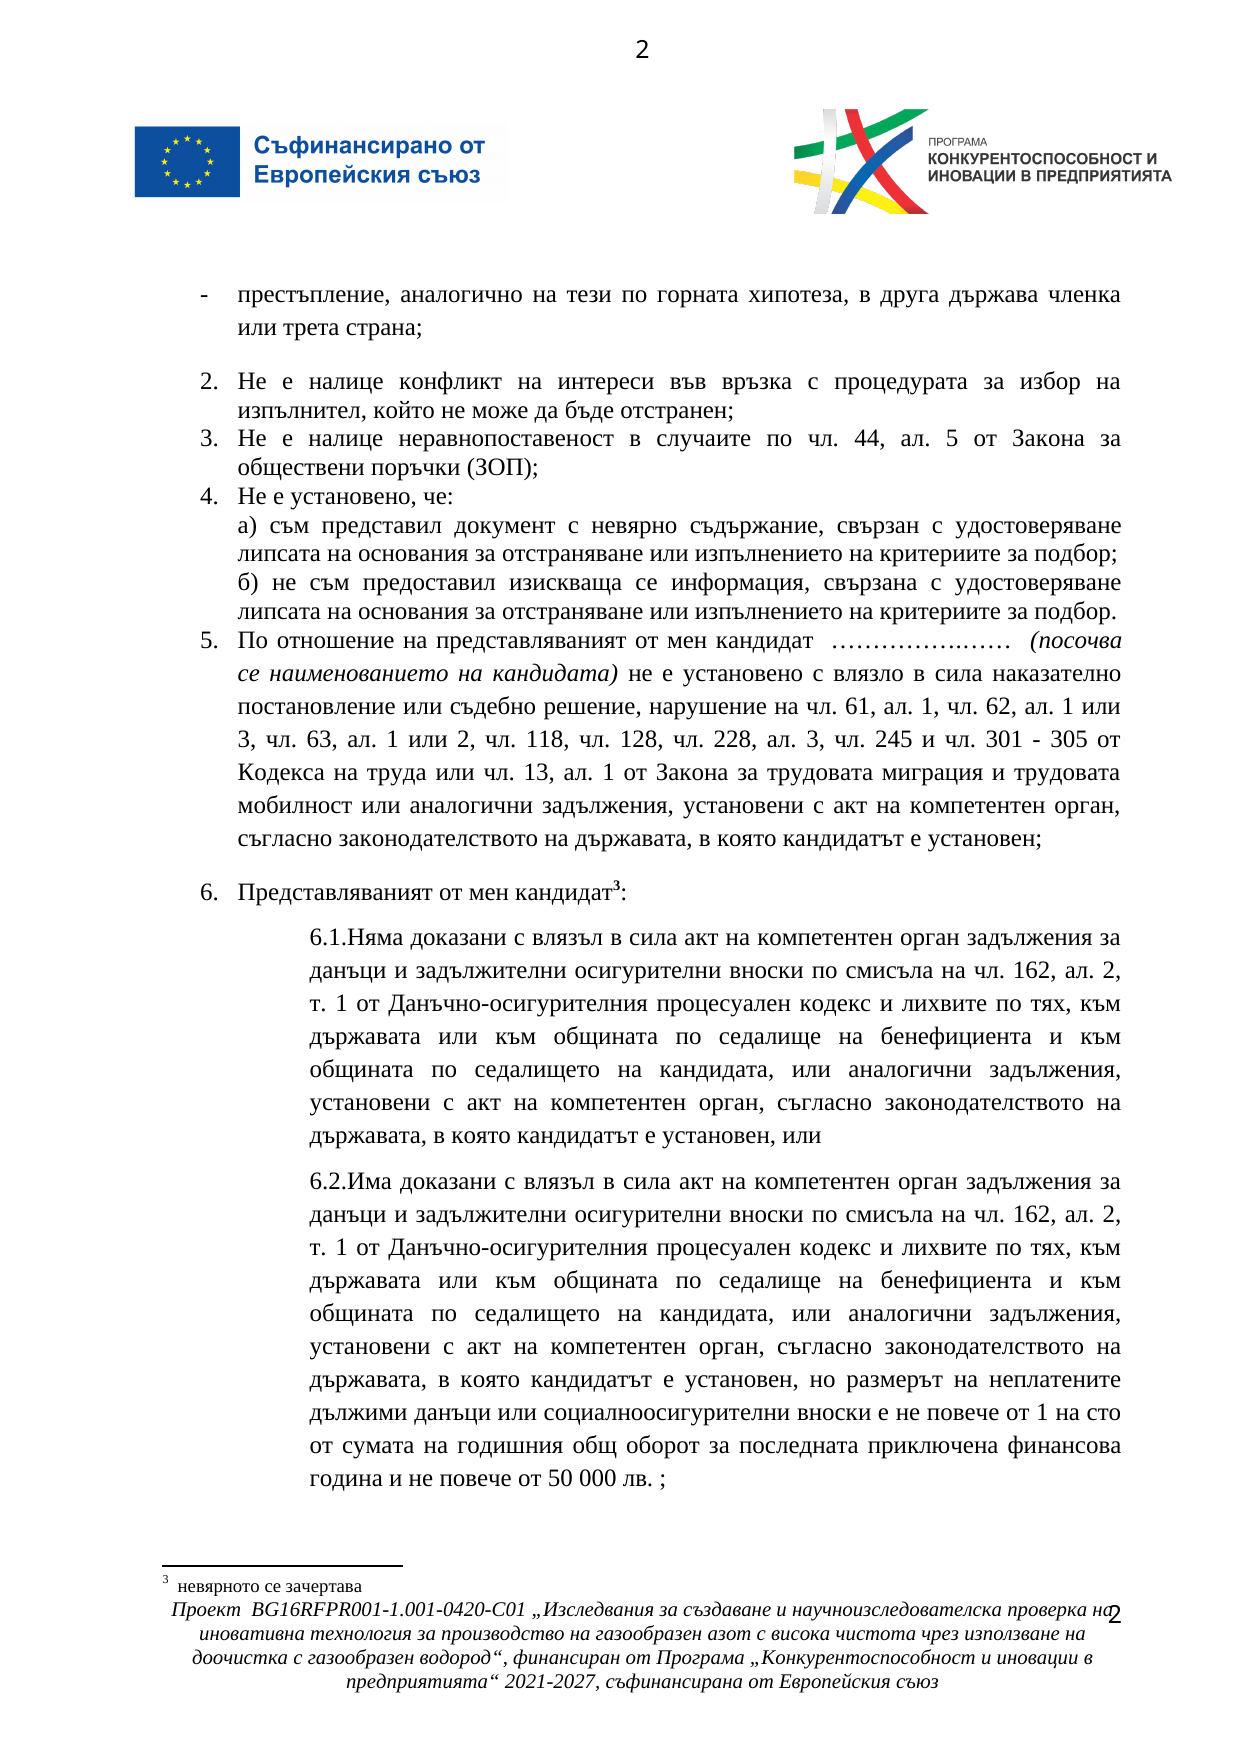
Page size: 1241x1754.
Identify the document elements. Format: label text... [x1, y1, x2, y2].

list престъпление, аналогично на тези по горната хипотеза, в друга държава членка или трета страна; [200, 279, 1122, 341]
list Представляваният от мен кандидат: [200, 877, 1122, 906]
list Не е налице конфликт на интереси във връзка с процедурата за избор на изпълнител, който не може да бъде отстранен; [200, 366, 1122, 423]
picture [130, 122, 508, 202]
text 6.1.Няма доказани с влязъл в сила акт на компетентен орган задължения за данъци и задължителни осигурителни вноски по смисъла на чл. 162, ал. 2, т. 1 от Данъчно-осигурителния процесуален кодекс и лихвите по тях, към държавата или към общината по седалище на бенефициента и към общината по седалището на кандидата, или аналогични задължения, установени с акт на компетентен орган, съгласно законодателството на държавата, в която кандидатът е установен, или [309, 922, 1122, 1149]
list Не е налице неравнопоставеност в случаите по чл. 44, ал. 5 от Закона за обществени поръчки (ЗОП); [200, 423, 1122, 481]
text 6.2.Има доказани с влязъл в сила акт на компетентен орган задължения за данъци и задължителни осигурителни вноски по смисъла на чл. 162, ал. 2, т. 1 от Данъчно-осигурителния процесуален кодекс и лихвите по тях, към държавата или към общината по седалище на бенефициента и към общината по седалището на кандидата, или аналогични задължения, установени с акт на компетентен орган, съгласно законодателството на държавата, в която кандидатът е установен, но размерът на неплатените дължими данъци или социалноосигурителни вноски е не повече от 1 на сто от сумата на годишния общ оборот за последната приключена финансова година и не повече от 50 000 лв. ; [309, 1166, 1122, 1492]
list По отношение на представляваният от мен кандидат …………….…… (посочва се наименованието на кандидата) не е установено с влязло в сила наказателно постановление или съдебно решение, нарушение на чл. 61, ал. 1, чл. 62, ал. 1 или 3, чл. 63, ал. 1 или 2, чл. 118, чл. 128, чл. 228, ал. 3, чл. 245 и чл. 301 - 305 от Кодекса на труда или чл. 13, ал. 1 от Закона за трудовата миграция и трудовата мобилност или аналогични задължения, установени с акт на компетентен орган, съгласно законодателството на държавата, в която кандидатът е установен; [200, 625, 1122, 852]
text а) съм представил документ с невярно съдържание, свързан с удостоверяване липсата на основания за отстраняване или изпълнението на критериите за подбор; [237, 510, 1122, 567]
picture [794, 109, 1172, 214]
text б) не съм предоставил изискваща се информация, свързана с удостоверяване липсата на основания за отстраняване или изпълнението на критериите за подбор. [237, 567, 1122, 625]
list Не е установено, че: [200, 481, 1122, 510]
